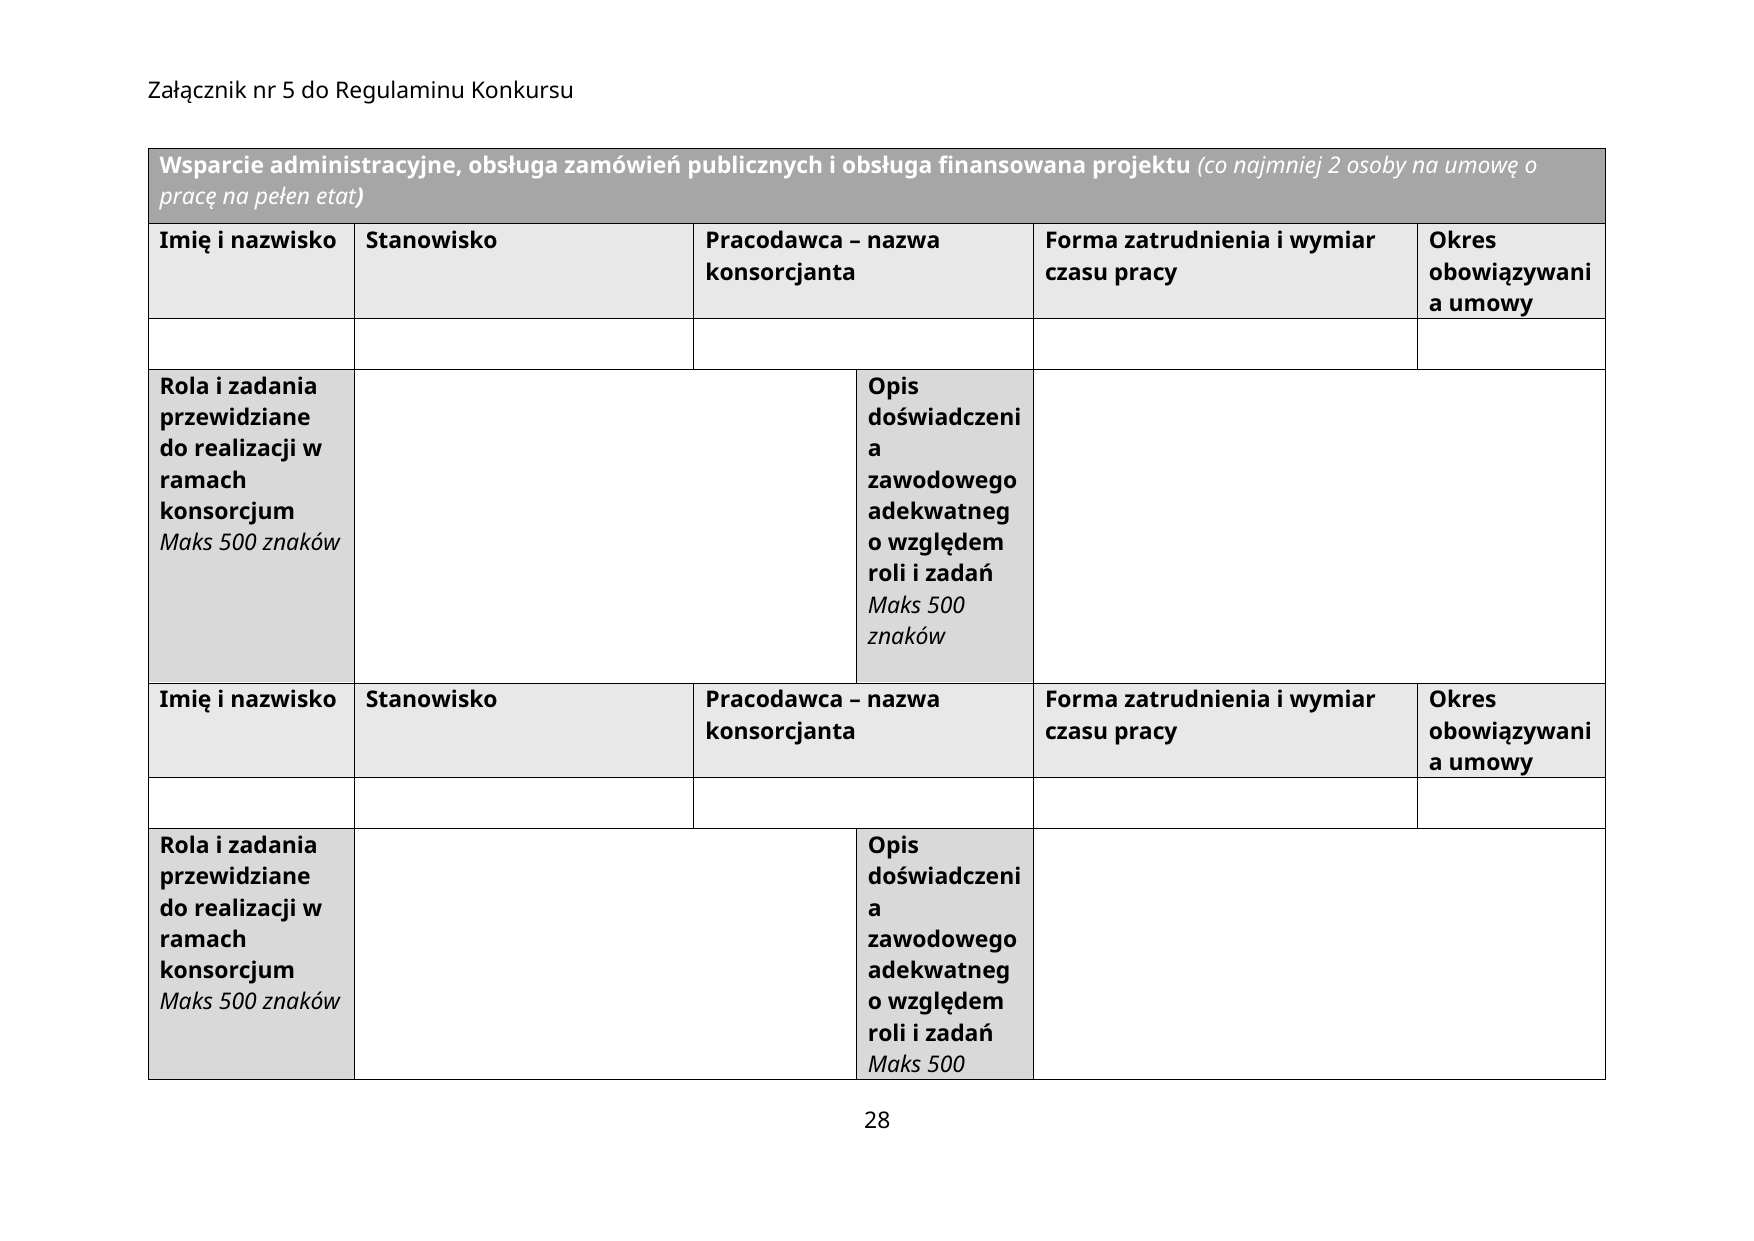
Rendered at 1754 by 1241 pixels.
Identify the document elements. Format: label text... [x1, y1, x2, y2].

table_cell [857, 829, 1033, 1079]
table_cell [694, 319, 1033, 369]
table_cell [1034, 319, 1417, 369]
table_cell Pracodawca – nazwa konsorcjanta [694, 224, 1033, 318]
table_cell Stanowisko [355, 684, 693, 777]
table_cell [1034, 370, 1605, 682]
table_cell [149, 829, 354, 1079]
table_cell Okres obowiązywania umowy [1418, 684, 1605, 777]
table_cell Opis doświadczenia zawodowego adekwatnego względem roli i zadań Maks 500 znaków [857, 370, 1033, 682]
table_cell [1418, 319, 1605, 369]
table_cell [355, 319, 693, 369]
table_cell [1034, 829, 1605, 1079]
table_cell [149, 778, 354, 828]
table_cell Imię i nazwisko [149, 684, 354, 777]
table_cell Rola i zadania przewidziane do realizacji w ramach konsorcjum Maks 500 znaków [149, 370, 354, 682]
table_cell Forma zatrudnienia i wymiar czasu pracy [1034, 684, 1417, 777]
table_cell [355, 778, 693, 828]
table_cell [149, 319, 354, 369]
table_cell Okres obowiązywania umowy [1418, 224, 1605, 318]
table_cell [1034, 778, 1417, 828]
table_cell [1418, 778, 1605, 828]
table_cell Imię i nazwisko [149, 224, 354, 318]
table_cell Wsparcie administracyjne, obsługa zamówień publicznych i obsługa finansowana projektu (co najmniej 2 osoby na umowę o pracę na pełen etat) [149, 149, 1605, 223]
table_cell [694, 778, 1033, 828]
table_cell Pracodawca – nazwa konsorcjanta [694, 684, 1033, 777]
table_cell [355, 370, 856, 682]
table_cell [355, 829, 856, 1079]
table_cell Stanowisko [355, 224, 693, 318]
table_cell Forma zatrudnienia i wymiar czasu pracy [1034, 224, 1417, 318]
